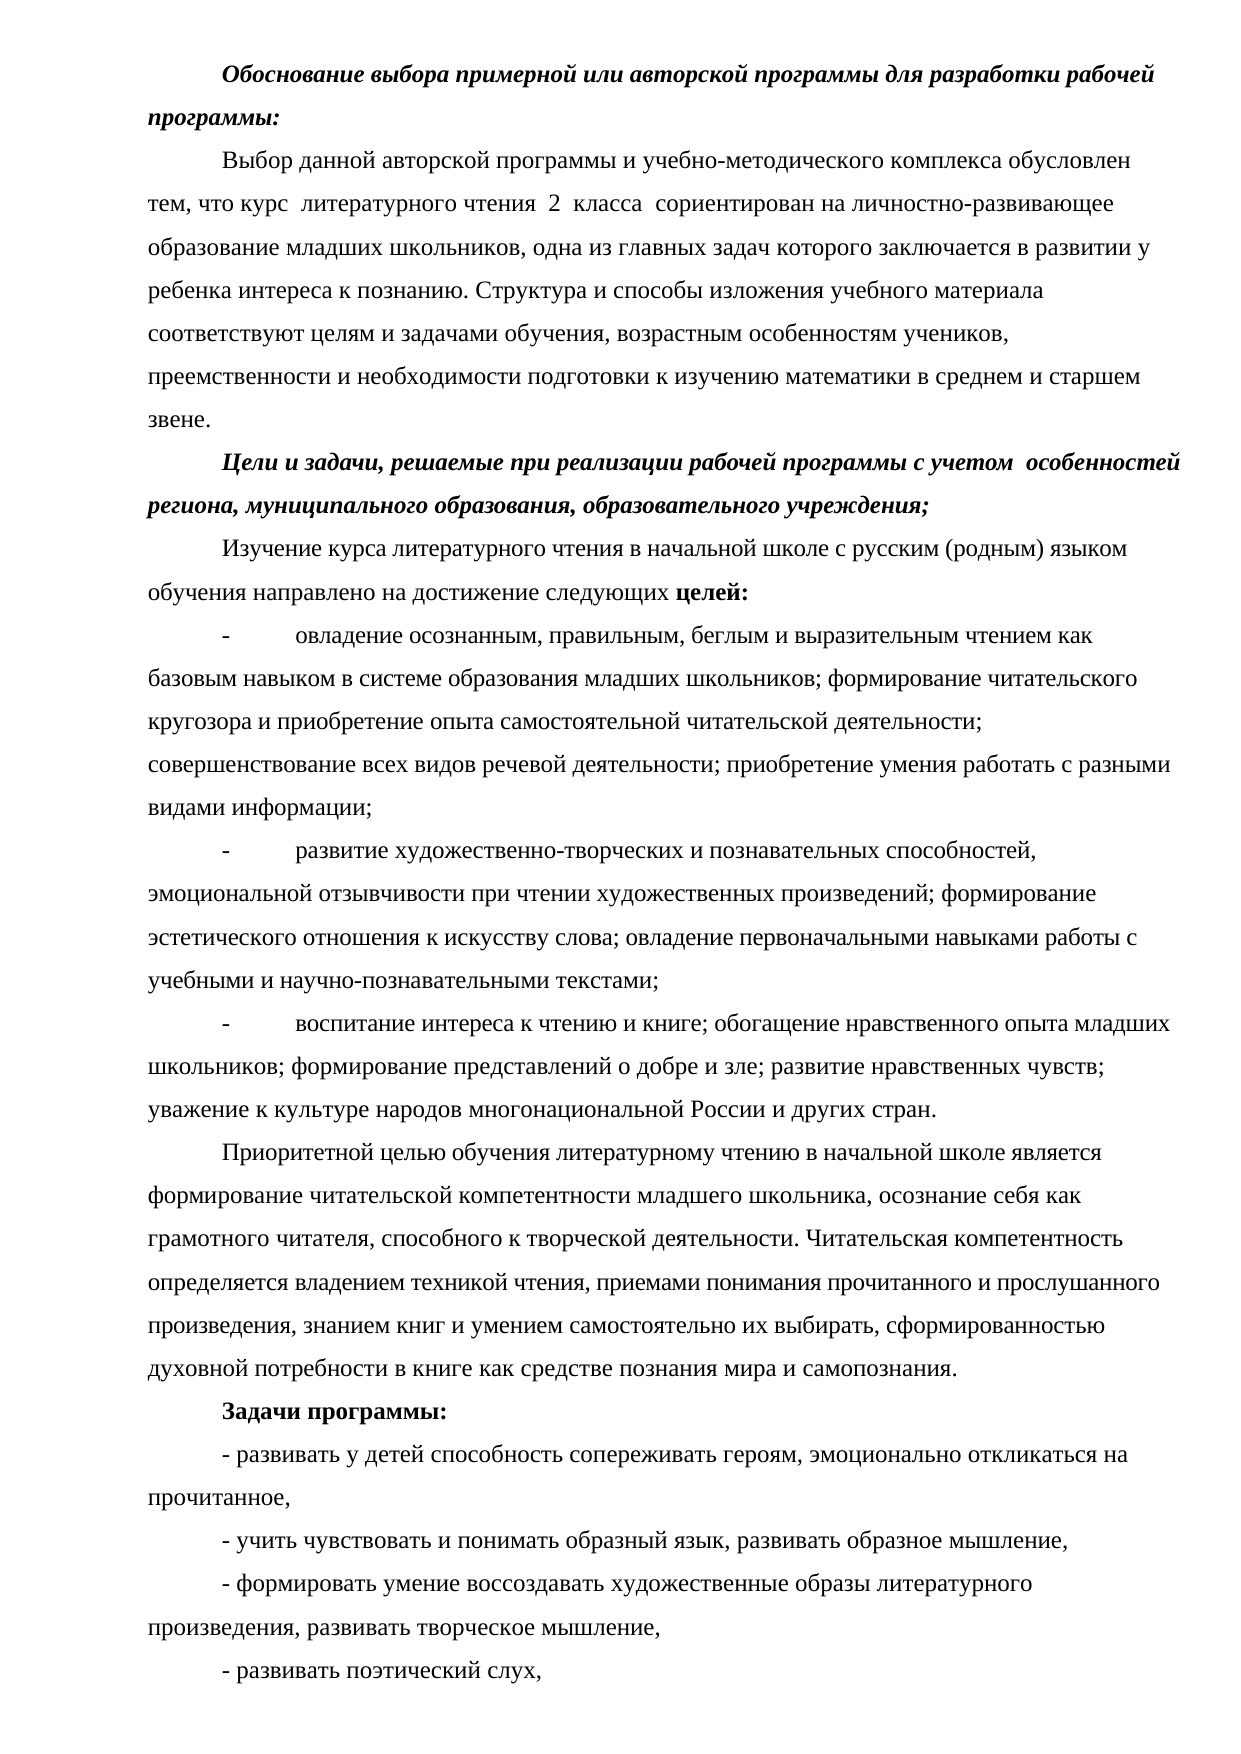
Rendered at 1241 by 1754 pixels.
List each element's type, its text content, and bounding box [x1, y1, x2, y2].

list развитие художественно-творческих и познавательных способностей, эмоциональной отзывчивости при чтении художественных произведений; формирование эстетического отношения к искусству слова; овладение первоначальными навыками работы с учебными и научно-познавательными текстами; [148, 835, 1181, 993]
text Выбор данной авторской программы и учебно-методического комплекса обусловлен тем, что курс литературного чтения 2 класса сориентирован на личностно-развивающее образование младших школьников, одна из главных задач которого заключается в развитии у ребенка интереса к познанию. Структура и способы изложения учебного материала соответствуют целям и задачами обучения, возрастным особенностям учеников, преемственности и необходимости подготовки к изучению математики в среднем и старшем звене. [148, 145, 1181, 433]
list воспитание интереса к чтению и книге; обогащение нравственного опыта младших школьников; формирование представлений о добре и зле; развитие нравственных чувств; уважение к культуре народов многонациональной России и других стран. [148, 1008, 1181, 1123]
text - развивать у детей способность сопереживать героям, эмоционально откликаться на прочитанное, [148, 1439, 1181, 1511]
list овладение осознанным, правильным, беглым и выразительным чтением как базовым навыком в системе образования младших школьников; формирование читательского кругозора и приобретение опыта самостоятельной читательской деятельности; совершенствование всех видов речевой деятельности; приобретение умения работать с разными видами информации; [148, 620, 1181, 821]
text - развивать поэтический слух, [148, 1655, 1181, 1683]
subtitle Цели и задачи, решаемые при реализации рабочей программы с учетом особенностей региона, муниципального образования, образовательного учреждения; [148, 447, 1181, 519]
text Задачи программы: [148, 1396, 1181, 1425]
text Приоритетной целью обучения литературному чтению в начальной школе является формирование читательской компетентности младшего школьника, осознание себя как грамотного читателя, способного к творческой деятельности. Читательская компетентность определяется владением техникой чтения, приемами понимания прочитанного и прослушанного произведения, знанием книг и умением самостоятельно их выбирать, сформированностью духовной потребности в книге как средстве познания мира и самопознания. [148, 1137, 1181, 1382]
text - формировать умение воссоздавать художественные образы литературного произведения, развивать творческое мышление, [148, 1568, 1181, 1640]
text Обоснование выбора примерной или авторской программы для разработки рабочей программы: [148, 59, 1181, 131]
text Изучение курса литературного чтения в начальной школе с русским (родным) языком обучения направлено на достижение следующих целей: [148, 533, 1181, 605]
text - учить чувствовать и понимать образный язык, развивать образное мышление, [148, 1525, 1181, 1554]
